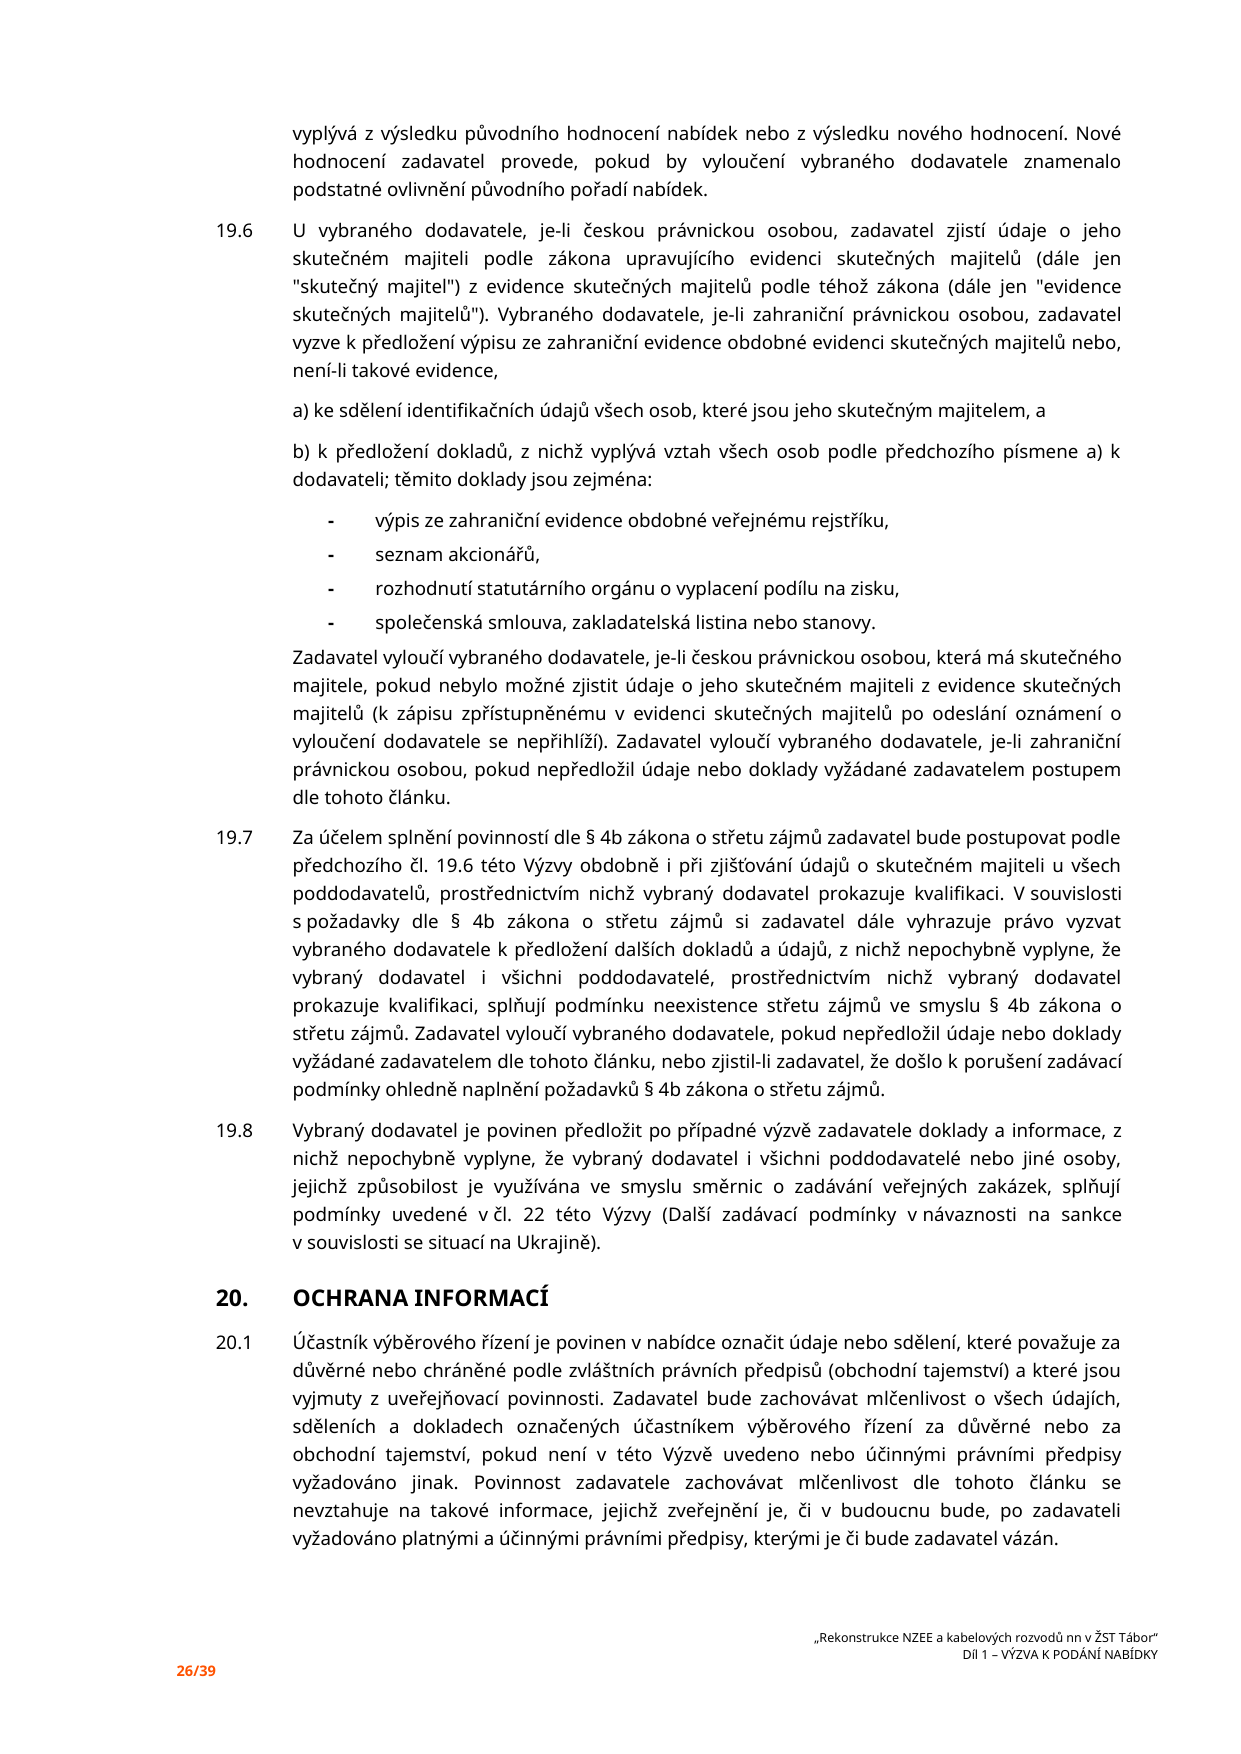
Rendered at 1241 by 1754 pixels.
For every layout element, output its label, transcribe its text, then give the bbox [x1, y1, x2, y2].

text Za účelem splnění povinností dle § 4b zákona o střetu zájmů zadavatel bude postupovat podle předchozího čl. 19.6 této Výzvy obdobně i při zjišťování údajů o skutečném majiteli u všech poddodavatelů, prostřednictvím nichž vybraný dodavatel prokazuje kvalifikaci. V souvislosti s požadavky dle § 4b zákona o střetu zájmů si zadavatel dále vyhrazuje právo vyzvat vybraného dodavatele k předložení dalších dokladů a údajů, z nichž nepochybně vyplyne, že vybraný dodavatel i všichni poddodavatelé, prostřednictvím nichž vybraný dodavatel prokazuje kvalifikaci, splňují podmínku neexistence střetu zájmů ve smyslu § 4b zákona o střetu zájmů. Zadavatel vyloučí vybraného dodavatele, pokud nepředložil údaje nebo doklady vyžádané zadavatelem dle tohoto článku, nebo zjistil-li zadavatel, že došlo k porušení zadávací podmínky ohledně naplnění požadavků § 4b zákona o střetu zájmů. [216, 824, 1122, 1102]
text seznam akcionářů, [328, 541, 1122, 567]
text U vybraného dodavatele, je-li českou právnickou osobou, zadavatel zjistí údaje o jeho skutečném majiteli podle zákona upravujícího evidenci skutečných majitelů (dále jen "skutečný majitel") z evidence skutečných majitelů podle téhož zákona (dále jen "evidence skutečných majitelů"). Vybraného dodavatele, je-li zahraniční právnickou osobou, zadavatel vyzve k předložení výpisu ze zahraniční evidence obdobné evidenci skutečných majitelů nebo, není-li takové evidence, [216, 217, 1122, 383]
text b) k předložení dokladů, z nichž vyplývá vztah všech osob podle předchozího písmene a) k dodavateli; těmito doklady jsou zejména: [292, 438, 1122, 492]
text a) ke sdělení identifikačních údajů všech osob, které jsou jeho skutečným majitelem, a [292, 398, 1122, 423]
text rozhodnutí statutárního orgánu o vyplacení podílu na zisku, [328, 575, 1122, 601]
text OCHRANA INFORMACÍ [216, 1282, 1122, 1314]
text Účastník výběrového řízení je povinen v nabídce označit údaje nebo sdělení, které považuje za důvěrné nebo chráněné podle zvláštních právních předpisů (obchodní tajemství) a které jsou vyjmuty z uveřejňovací povinnosti. Zadavatel bude zachovávat mlčenlivost o všech údajích, sděleních a dokladech označených účastníkem výběrového řízení za důvěrné nebo za obchodní tajemství, pokud není v této Výzvě uvedeno nebo účinnými právními předpisy vyžadováno jinak. Povinnost zadavatele zachovávat mlčenlivost dle tohoto článku se nevztahuje na takové informace, jejichž zveřejnění je, či v budoucnu bude, po zadavateli vyžadováno platnými a účinnými právními předpisy, kterými je či bude zadavatel vázán. [216, 1329, 1122, 1551]
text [216, 121, 1122, 202]
text Zadavatel vyloučí vybraného dodavatele, je-li českou právnickou osobou, která má skutečného majitele, pokud nebylo možné zjistit údaje o jeho skutečném majiteli z evidence skutečných majitelů (k zápisu zpřístupněnému v evidenci skutečných majitelů po odeslání oznámení o vyloučení dodavatele se nepřihlíží). Zadavatel vyloučí vybraného dodavatele, je-li zahraniční právnickou osobou, pokud nepředložil údaje nebo doklady vyžádané zadavatelem postupem dle tohoto článku. [292, 644, 1122, 809]
text společenská smlouva, zakladatelská listina nebo stanovy. [328, 610, 1122, 635]
text výpis ze zahraniční evidence obdobné veřejnému rejstříku, [328, 507, 1122, 532]
text Vybraný dodavatel je povinen předložit po případné výzvě zadavatele doklady a informace, z nichž nepochybně vyplyne, že vybraný dodavatel i všichni poddodavatelé nebo jiné osoby, jejichž způsobilost je využívána ve smyslu směrnic o zadávání veřejných zakázek, splňují podmínky uvedené v čl. 22 této Výzvy (Další zadávací podmínky v návaznosti na sankce v souvislosti se situací na Ukrajině). [216, 1117, 1122, 1255]
